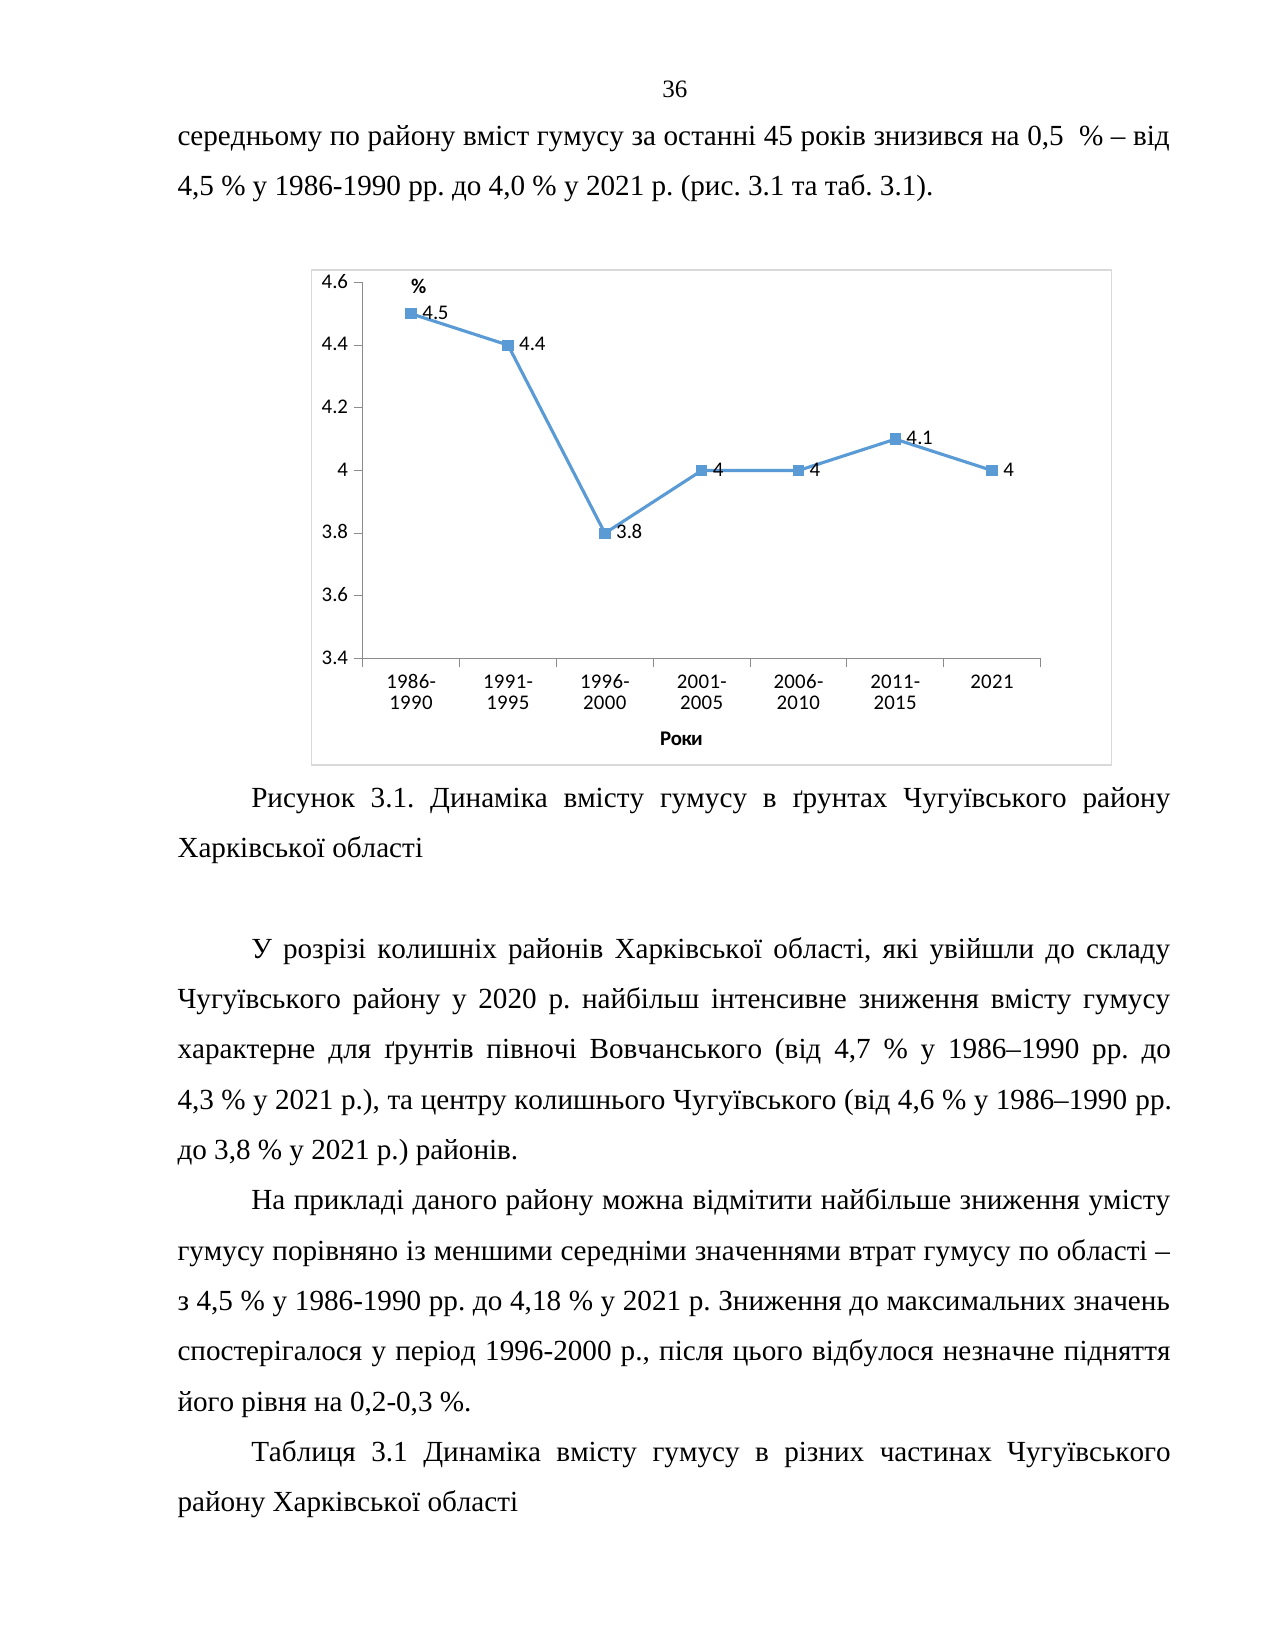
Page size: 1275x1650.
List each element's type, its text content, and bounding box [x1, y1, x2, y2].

text У розрізі колишніх районів Харківської області, які увійшли до складу Чугуївського району у 2020 р. найбільш інтенсивне зниження вмісту гумусу характерне для ґрунтів півночі Вовчанського (від 4,7 % у 1986–1990 рр. до 4,3 % у 2021 р.), та центру колишнього Чугуївського (від 4,6 % у 1986–1990 рр. до 3,8 % у 2021 р.) районів. [177, 931, 1172, 1166]
text На прикладі даного району можна відмітити найбільше зниження умісту гумусу порівняно із меншими середніми значеннями втрат гумусу по області – з 4,5 % у 1986-1990 рр. до 4,18 % у 2021 р. Зниження до максимальних значень спостерігалося у період 1996-2000 р., після цього відбулося незначне підняття його рівня на 0,2-0,3 %. [177, 1182, 1172, 1417]
text Рисунок 3.1. Динаміка вмісту гумусу в ґрунтах Чугуївського району Харківської області [177, 780, 1172, 864]
text Таблиця 3.1 Динаміка вмісту гумусу в різних частинах Чугуївського району Харківської області [177, 1434, 1172, 1518]
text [177, 118, 1172, 202]
